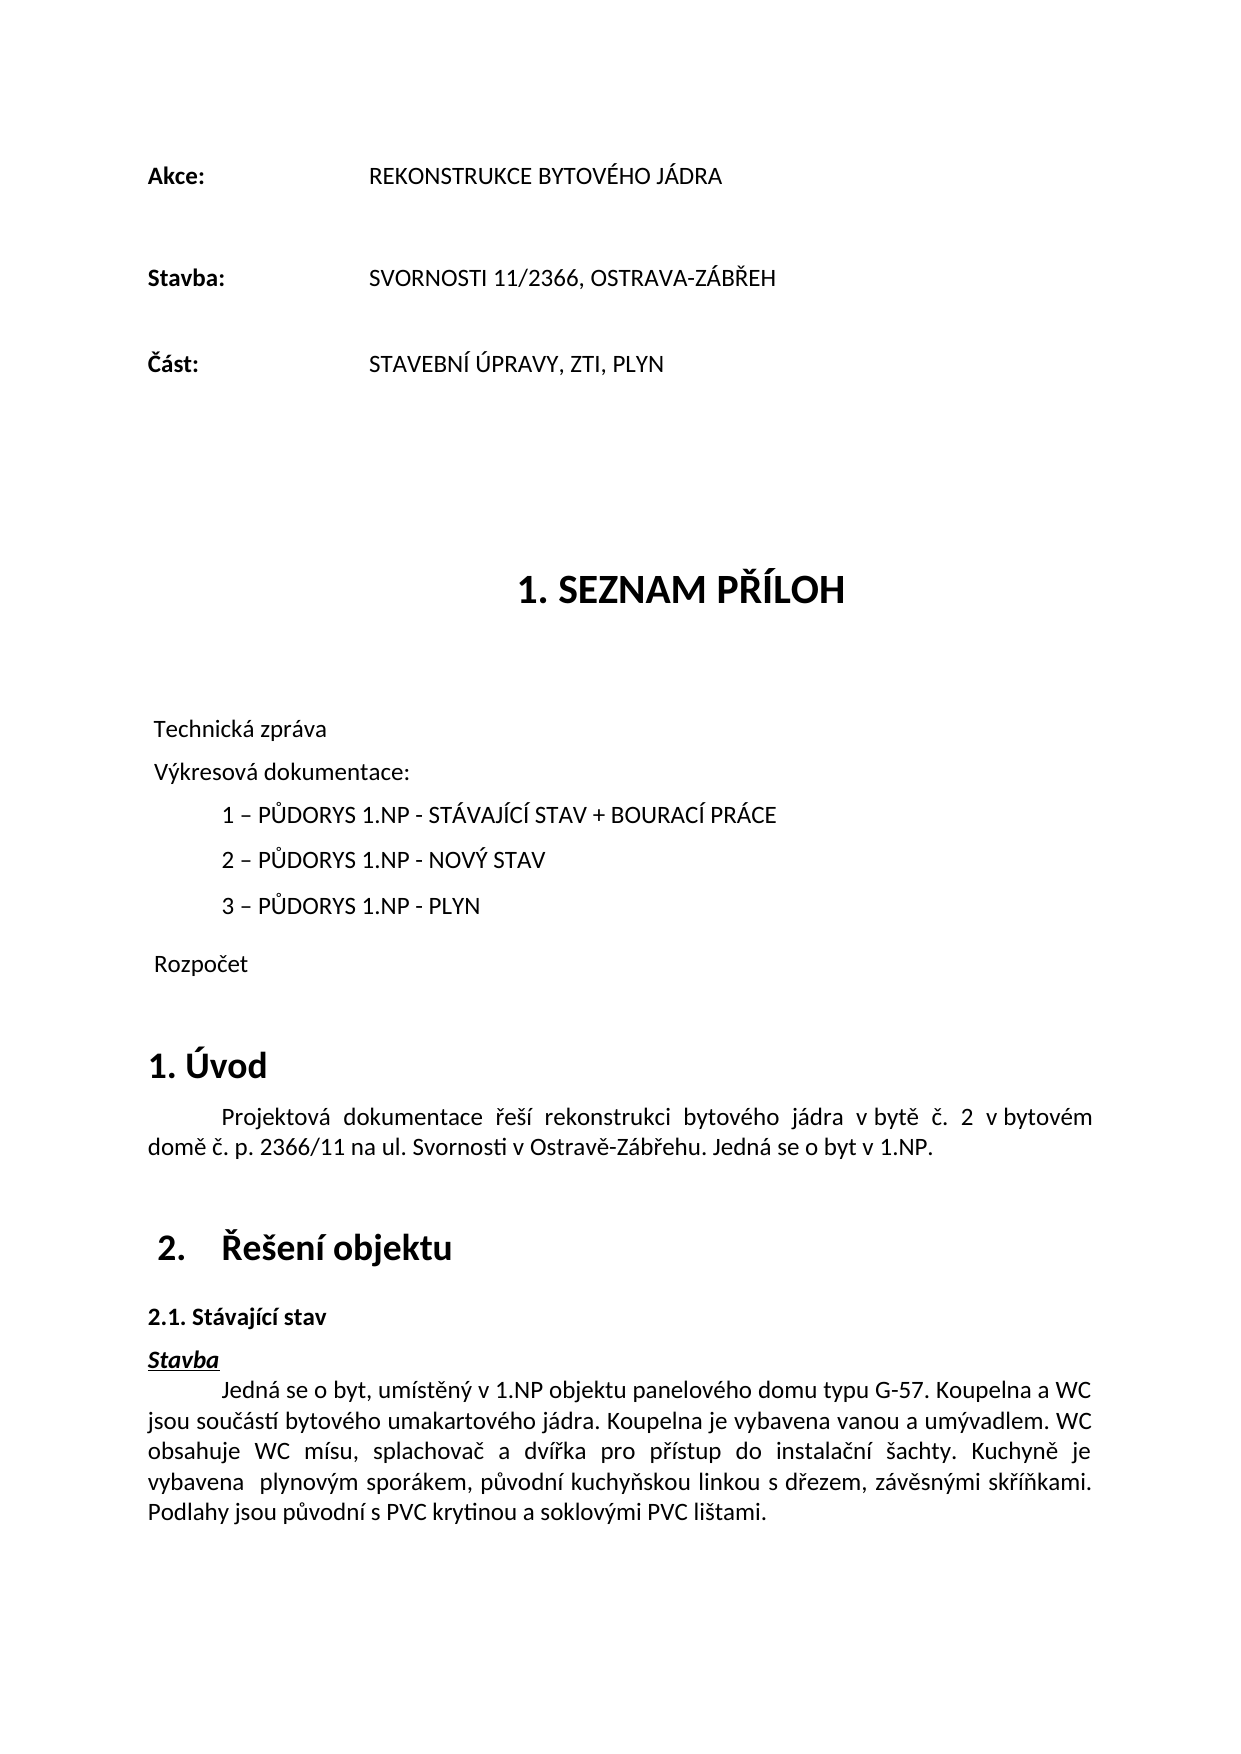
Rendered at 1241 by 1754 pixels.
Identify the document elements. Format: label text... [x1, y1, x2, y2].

text 1 – PŮDORYS 1.NP - STÁVAJÍCÍ STAV + BOURACÍ PRÁCE [148, 799, 1093, 829]
text Rozpočet [154, 949, 1093, 979]
text Stavba: SVORNOSTI 11/2366, OSTRAVA-ZÁBŘEH [148, 262, 1093, 293]
text 2 – PŮDORYS 1.NP - NOVÝ STAV [148, 845, 1093, 875]
text Technická zpráva [148, 713, 1093, 743]
text Výkresová dokumentace: [154, 756, 1093, 786]
text Projektová dokumentace řeší rekonstrukci bytového jádra v bytě č. 2 v bytovém domě č. p. 2366/11 na ul. Svornosti v Ostravě-Zábřehu. Jedná se o byt v 1.NP. [148, 1101, 1093, 1162]
text Akce: REKONSTRUKCE BYTOVÉHO JÁDRA [148, 160, 1093, 191]
list Řešení objektu [157, 1224, 1093, 1270]
text Část: STAVEBNÍ ÚPRAVY, ZTI, PLYN [148, 348, 1093, 379]
text 3 – PŮDORYS 1.NP - PLYN [148, 890, 1093, 921]
text Jedná se o byt, umístěný v 1.NP objektu panelového domu typu G-57. Koupelna a WC jsou součástí bytového umakartového jádra. Koupelna je vybavena vanou a umývadlem. WC obsahuje WC mísu, splachovač a dvířka pro přístup do instalační šachty. Kuchyně je vybavena plynovým sporákem, původní kuchyňskou linkou s dřezem, závěsnými skříňkami. Podlahy jsou původní s PVC krytinou a soklovými PVC lištami. [148, 1374, 1093, 1527]
text Stavba [148, 1344, 1093, 1374]
text 2.1. Stávající stav [148, 1301, 1093, 1331]
text 1. SEZNAM PŘÍLOH [441, 563, 1093, 614]
text 1. Úvod [148, 1042, 1093, 1088]
